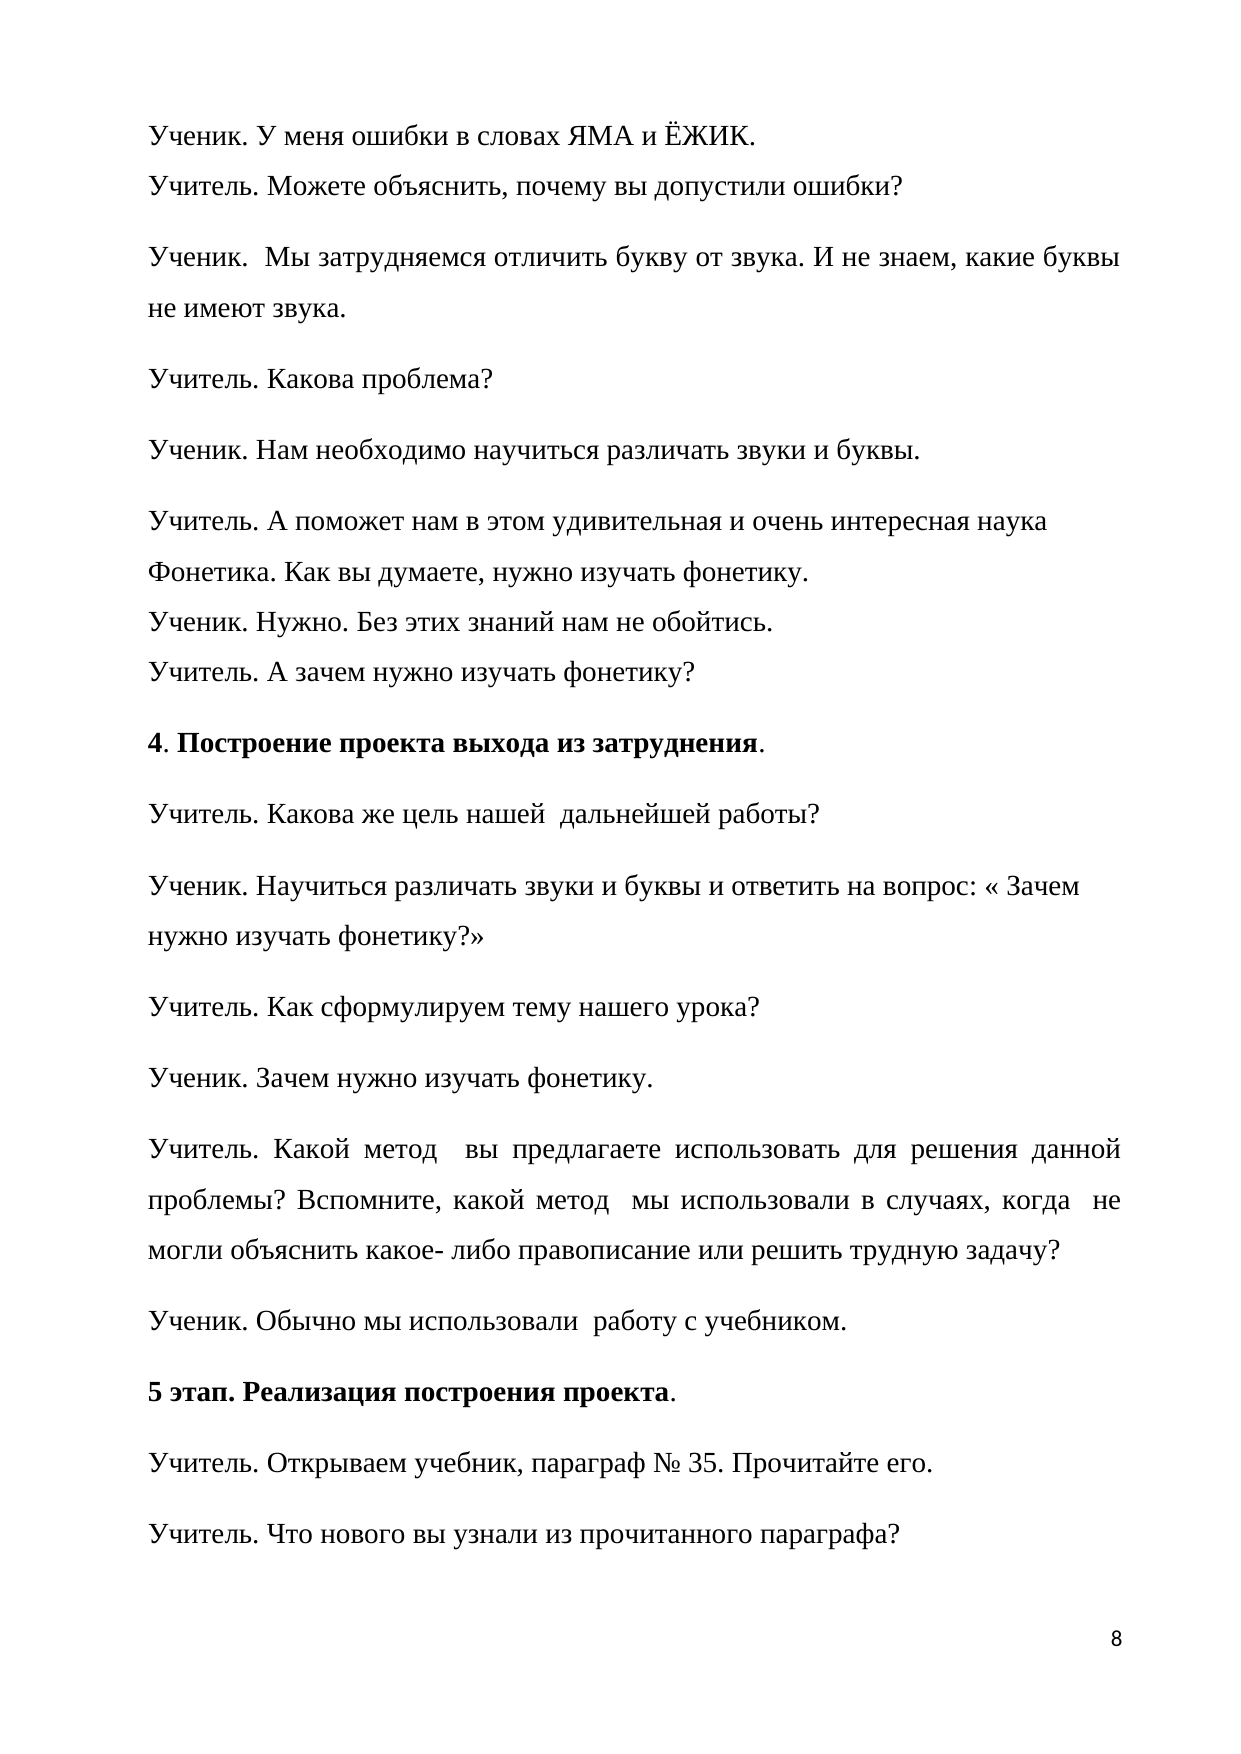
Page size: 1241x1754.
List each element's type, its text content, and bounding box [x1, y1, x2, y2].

text Ученик. Нам необходимо научиться различать звуки и буквы. [148, 432, 1122, 466]
text Ученик. У меня ошибки в словах ЯМА и ЁЖИК. Учитель. Можете объяснить, почему вы допустили ошибки? [148, 118, 1122, 202]
text Учитель. Открываем учебник, параграф № 35. Прочитайте его. [148, 1446, 1122, 1479]
text Учитель. Что нового вы узнали из прочитанного параграфа? [148, 1517, 1122, 1550]
text 5 этап. Реализация построения проекта. [148, 1374, 1122, 1408]
text Учитель. Какова проблема? [148, 361, 1122, 394]
text Ученик. Мы затрудняемся отличить букву от звука. И не знаем, какие буквы не имеют звука. [148, 239, 1122, 323]
text Учитель. Какова же цель нашей дальнейшей работы? [148, 797, 1122, 830]
text Ученик. Научиться различать звуки и буквы и ответить на вопрос: « Зачем нужно изучать фонетику?» [148, 868, 1122, 952]
text Учитель. А поможет нам в этом удивительная и очень интересная наука Фонетика. Как вы думаете, нужно изучать фонетику. Ученик. Нужно. Без этих знаний нам не обойтись. Учитель. А зачем нужно изучать фонетику? [148, 503, 1122, 688]
text Ученик. Зачем нужно изучать фонетику. [148, 1060, 1122, 1094]
text Учитель. Как сформулируем тему нашего урока? [148, 989, 1122, 1023]
text Ученик. Обычно мы использовали работу с учебником. [148, 1303, 1122, 1337]
text 4. Построение проекта выхода из затруднения. [148, 725, 1122, 759]
text Учитель. Какой метод вы предлагаете использовать для решения данной проблемы? Вспомните, какой метод мы использовали в случаях, когда не могли объяснить какое- либо правописание или решить трудную задачу? [148, 1131, 1122, 1266]
